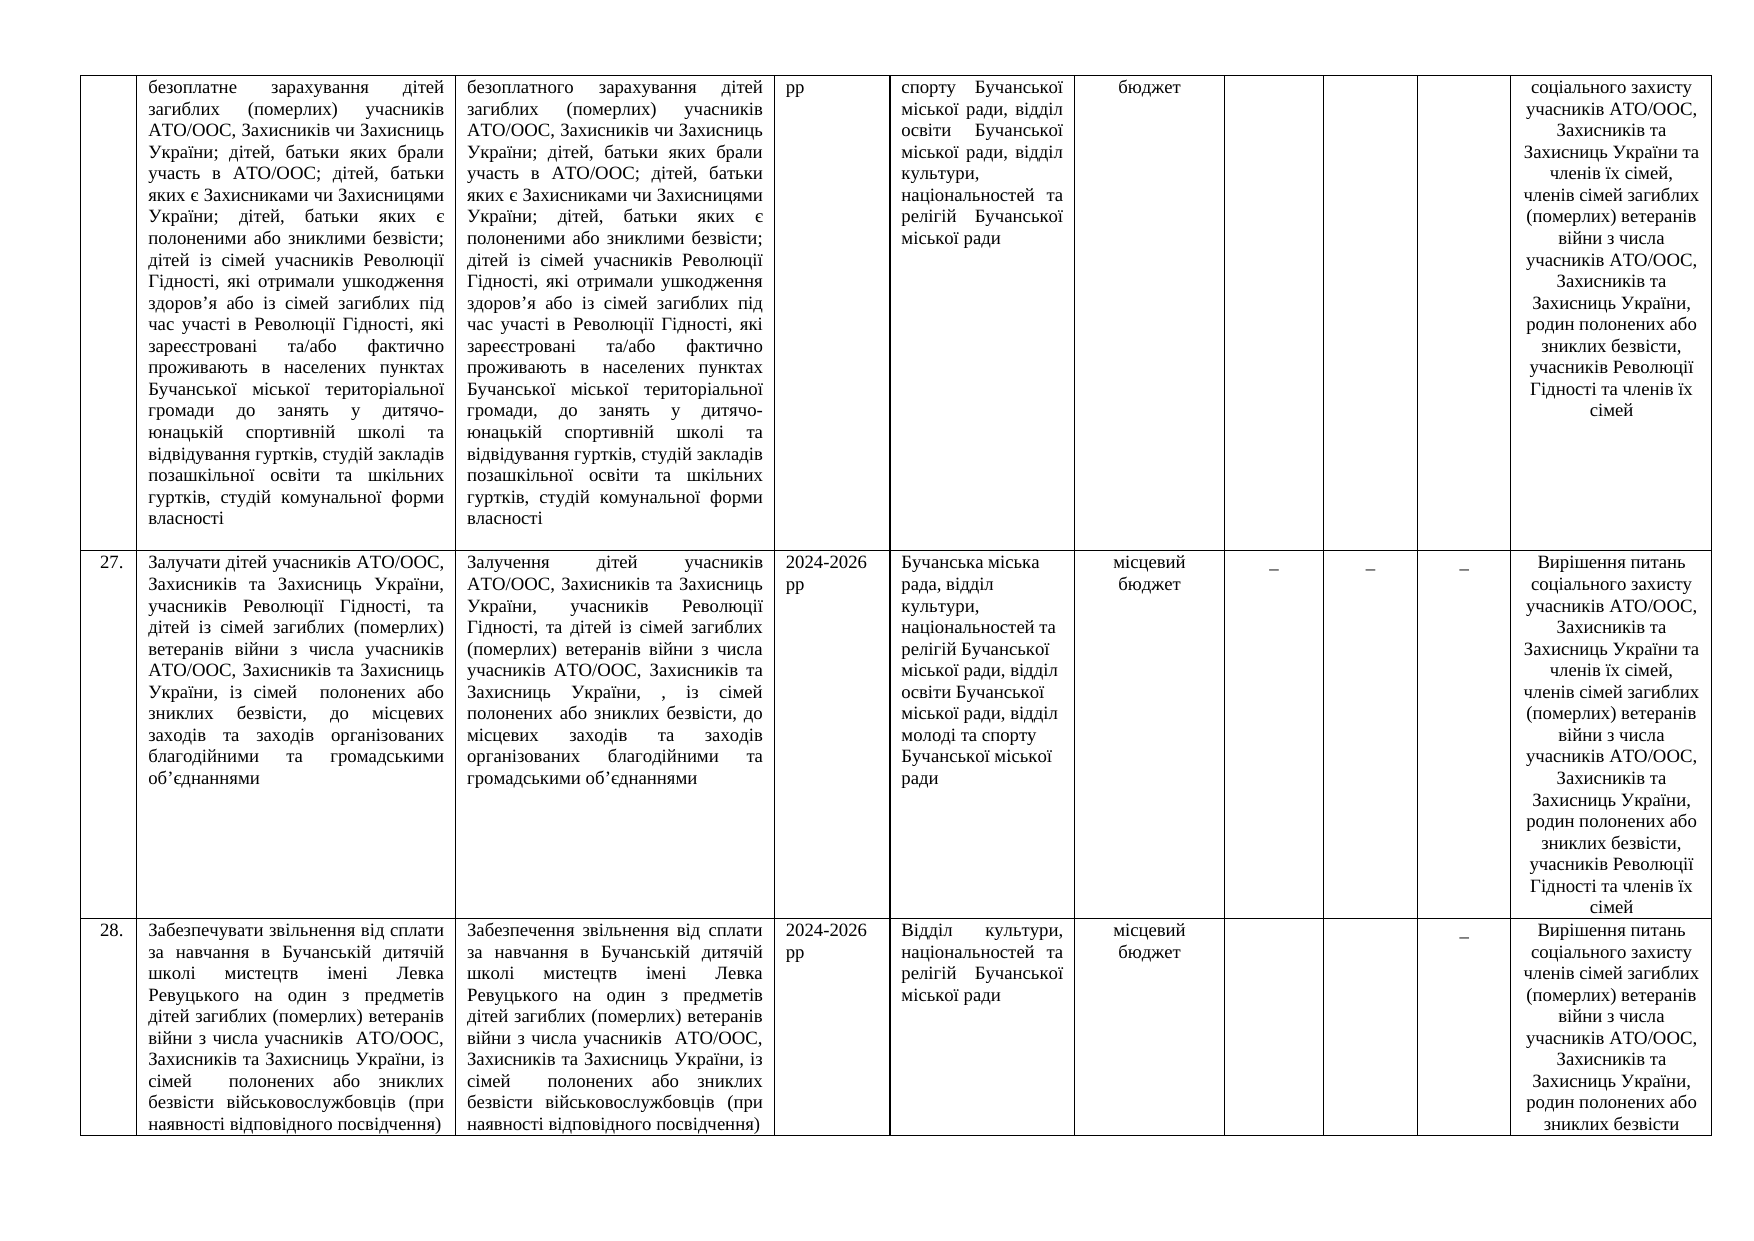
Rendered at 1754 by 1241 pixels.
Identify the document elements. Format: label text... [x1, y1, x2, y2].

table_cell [891, 76, 1074, 550]
table_cell 2024-2026 рр [775, 76, 889, 550]
table_cell _ [1418, 919, 1510, 1134]
table_cell місцевий бюджет [1075, 919, 1224, 1134]
table_cell [81, 551, 136, 918]
table_cell Залучати дітей учасників АТО/ООС, Захисників та Захисниць України, учасників Революції Гідності, та дітей із сімей загиблих (померлих) ветеранів війни з числа учасників АТО/ООС, Захисників та Захисниць України, із сімей полонених або зниклих безвісти, до місцевих заходів та заходів організованих благодійними та громадськими об’єднаннями [137, 551, 455, 918]
table_cell _ [1225, 76, 1323, 550]
table_cell [81, 919, 136, 1134]
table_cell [137, 919, 455, 1134]
table_cell [1324, 919, 1417, 1134]
table_cell _ [1418, 551, 1510, 918]
table_cell _ [1225, 551, 1323, 918]
table_cell _ [1324, 76, 1417, 550]
table_cell 2024-2026 рр [775, 551, 889, 918]
table_cell 2024-2026 рр [775, 919, 889, 1134]
table_cell місцевий бюджет [1075, 76, 1224, 550]
table_cell Залучення дітей учасників АТО/ООС, Захисників та Захисниць України, учасників Революції Гідності, та дітей із сімей загиблих (померлих) ветеранів війни з числа учасників АТО/ООС, Захисників та Захисниць України, , із сімей полонених або зниклих безвісти, до місцевих заходів та заходів організованих благодійними та громадськими об’єднаннями [456, 551, 774, 918]
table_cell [456, 919, 774, 1134]
table_cell Бучанська міська рада, відділ культури, національностей та релігій Бучанської міської ради, відділ освіти Бучанської міської ради, відділ молоді та спорту Бучанської міської ради [891, 551, 1074, 918]
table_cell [891, 919, 1074, 1134]
table_cell _ [1418, 76, 1510, 550]
table_cell [81, 76, 136, 550]
table_cell _ [1324, 551, 1417, 918]
table_cell місцевий бюджет [1075, 551, 1224, 918]
table_cell [1225, 919, 1323, 1134]
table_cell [1511, 919, 1711, 1134]
